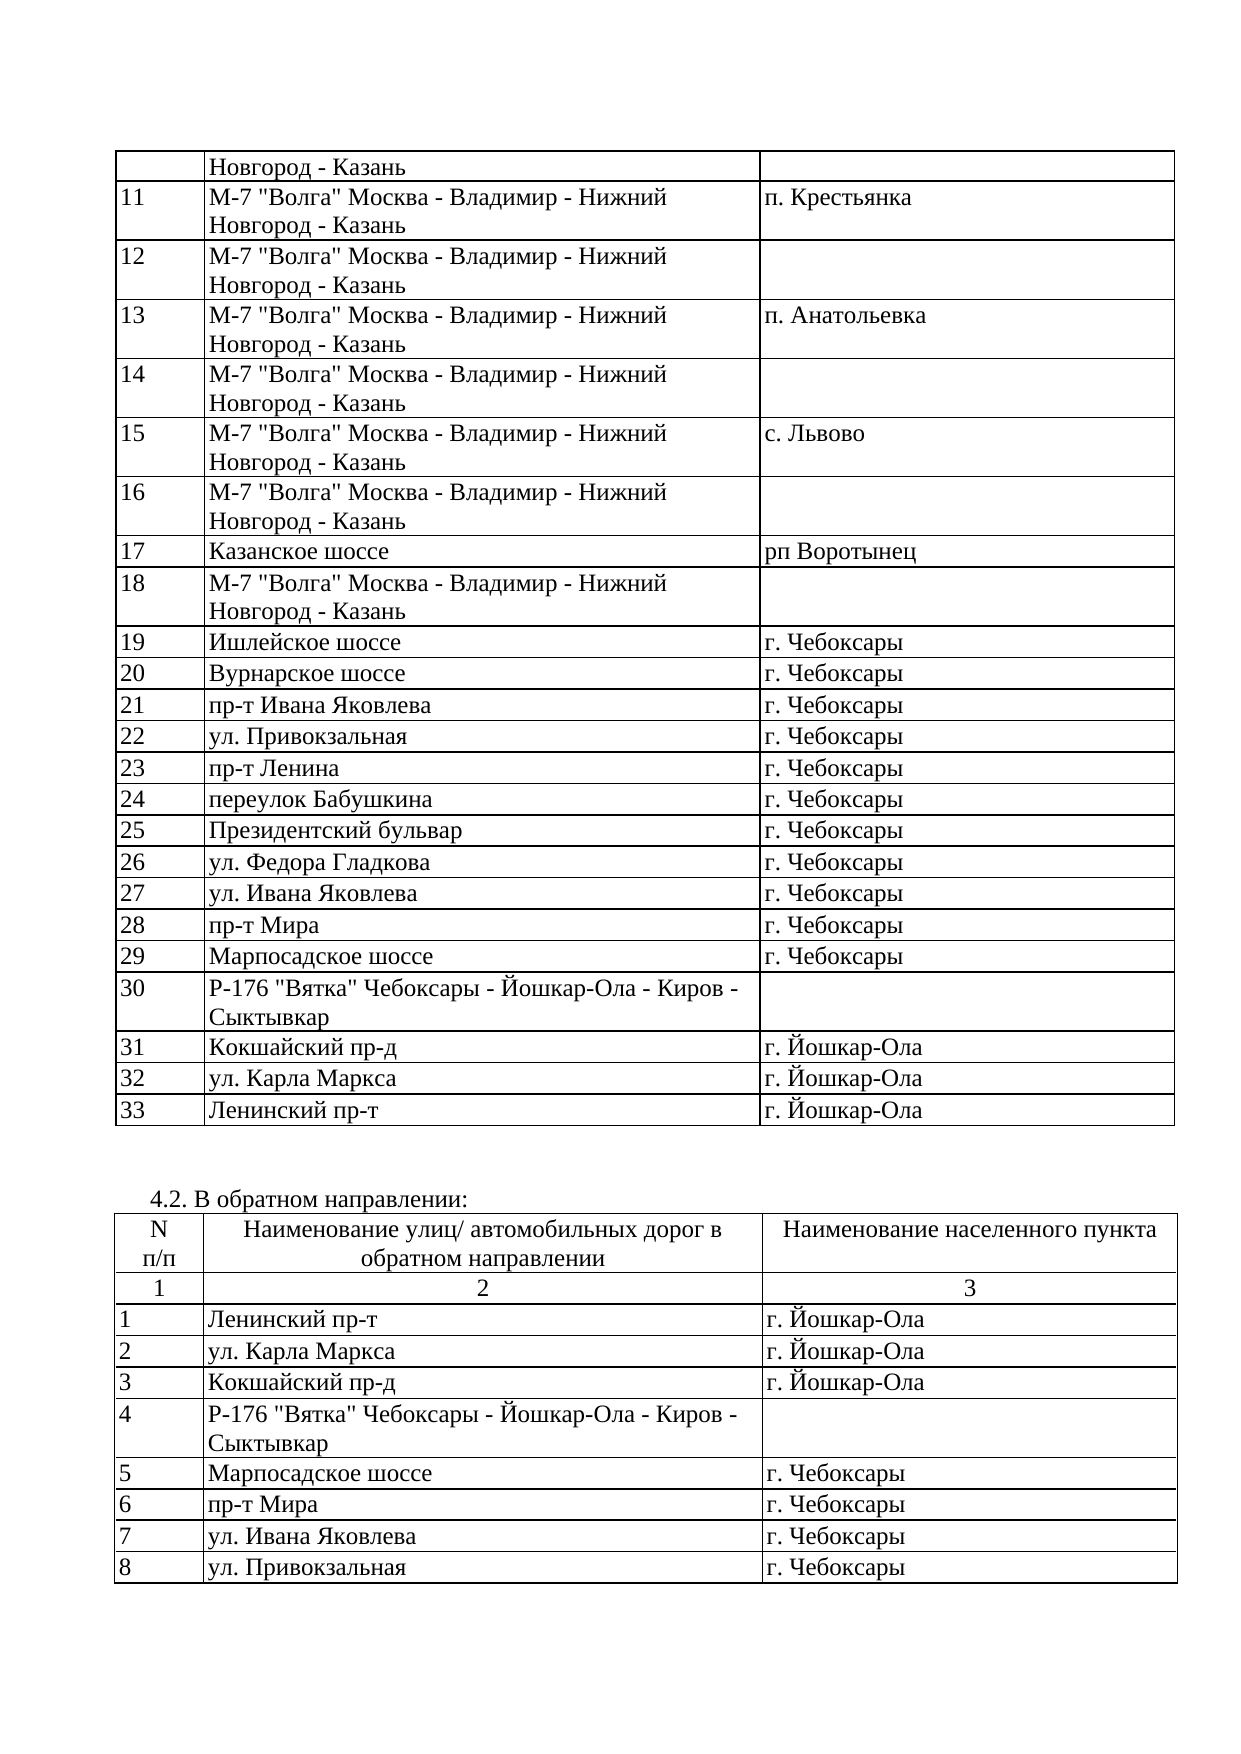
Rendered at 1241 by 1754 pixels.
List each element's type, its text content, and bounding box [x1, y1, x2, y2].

table_cell [763, 1398, 1177, 1456]
table_cell 29 [117, 941, 204, 971]
table_cell 16 [117, 477, 204, 535]
table_cell 4 [115, 1399, 203, 1456]
table_cell 26 [117, 847, 204, 877]
table_cell г. Чебоксары [761, 910, 1174, 940]
table_cell 2 [115, 1336, 203, 1366]
table_cell 17 [117, 536, 204, 566]
table_cell 27 [117, 878, 204, 908]
table_cell г. Чебоксары [761, 658, 1174, 688]
table_cell г. Чебоксары [761, 627, 1174, 657]
table_cell пр-т Ленина [205, 753, 759, 782]
table_cell г. Чебоксары [763, 1551, 1177, 1582]
table_cell 19 [117, 627, 204, 657]
table_cell 25 [117, 816, 204, 845]
table_cell ул. Карла Маркса [204, 1336, 762, 1366]
table_cell г. Чебоксары [761, 721, 1174, 751]
table_cell г. Чебоксары [763, 1488, 1177, 1519]
table_cell г. Чебоксары [761, 941, 1174, 971]
table_cell Президентский бульвар [205, 816, 759, 845]
table_cell 6 [115, 1489, 203, 1519]
table_cell М-7 "Волга" Москва - Владимир - Нижний Новгород - Казань [205, 300, 759, 357]
table_cell ул. Ивана Яковлева [205, 878, 759, 908]
table_cell 21 [117, 690, 204, 719]
table_cell 10 [117, 152, 204, 180]
table_cell Кокшайский пр-д [205, 1032, 759, 1062]
table_cell пр-т Мира [204, 1490, 762, 1519]
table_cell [205, 182, 759, 239]
table_cell п. Анатольевка [761, 300, 1174, 357]
table_cell 28 [117, 910, 204, 940]
table_cell ул. Федора Гладкова [205, 847, 759, 877]
table_cell пр-т Мира [205, 910, 759, 940]
table_cell Р-176 "Вятка" Чебоксары - Йошкар-Ола - Киров - Сыктывкар [204, 1399, 762, 1456]
table_cell 7 [115, 1520, 203, 1551]
table_cell Марпосадское шоссе [205, 941, 759, 971]
table_cell [761, 241, 1174, 298]
table_cell 13 [117, 300, 204, 357]
table_cell 22 [117, 721, 204, 751]
table_cell 5 [115, 1458, 203, 1488]
table_cell г. Йошкар-Ола [761, 1063, 1174, 1093]
table_cell 18 [117, 568, 204, 625]
table_cell М-7 "Волга" Москва - Владимир - Нижний Новгород - Казань [205, 418, 759, 476]
table_cell г. Йошкар-Ола [761, 1032, 1174, 1062]
table_cell г. Йошкар-Ола [763, 1335, 1177, 1366]
table_cell ул. Привокзальная [204, 1552, 762, 1582]
table_cell ул. Привокзальная [205, 721, 759, 751]
table_cell п. Крестьянка [761, 182, 1174, 239]
table_cell г. Йошкар-Ола [763, 1366, 1177, 1397]
table_cell г. Чебоксары [763, 1519, 1177, 1551]
table_cell г. Чебоксары [761, 753, 1174, 782]
table_cell ул. Ивана Яковлева [204, 1521, 762, 1551]
table_cell Марпосадское шоссе [204, 1458, 762, 1488]
table_cell Ленинский пр-т [204, 1305, 762, 1334]
table_cell 3 [763, 1272, 1177, 1303]
table_cell 12 [117, 241, 204, 298]
table_cell Р-176 "Вятка" Чебоксары - Йошкар-Ола - Киров - Сыктывкар [205, 973, 759, 1030]
table_header N п/п [115, 1214, 203, 1272]
table_cell М-7 "Волга" Москва - Владимир - Нижний Новгород - Казань [205, 359, 759, 417]
table_cell [761, 359, 1174, 417]
table_cell рп Воротынец [761, 536, 1174, 566]
table_cell Ленинский пр-т [205, 1095, 759, 1125]
table_cell г. Чебоксары [761, 878, 1174, 908]
table_cell пр-т Ивана Яковлева [205, 690, 759, 719]
table_cell 20 [117, 658, 204, 688]
table_cell г. Чебоксары [761, 816, 1174, 845]
table_cell 32 [117, 1063, 204, 1093]
table_cell 3 [115, 1367, 203, 1397]
table_cell г. Йошкар-Ола [761, 1095, 1174, 1125]
table_cell Кокшайский пр-д [204, 1368, 762, 1397]
table_cell 24 [117, 784, 204, 814]
table_cell 1 [115, 1273, 203, 1303]
table_cell 31 [117, 1032, 204, 1062]
table_cell Ишлейское шоссе [205, 627, 759, 657]
table_header Наименование улиц/ автомобильных дорог в обратном направлении [204, 1214, 762, 1272]
table_cell ул. Карла Маркса [205, 1063, 759, 1093]
table_cell М-7 "Волга" Москва - Владимир - Нижний Новгород - Казань [205, 568, 759, 625]
table_cell г. Чебоксары [761, 784, 1174, 814]
table_cell Казанское шоссе [205, 536, 759, 566]
table_cell 2 [204, 1273, 762, 1303]
table_cell переулок Бабушкина [205, 784, 759, 814]
table_cell 14 [117, 359, 204, 417]
table_cell 30 [117, 973, 204, 1030]
table_cell г. Чебоксары [763, 1456, 1177, 1488]
table_cell Вурнарское шоссе [205, 658, 759, 688]
table_cell [761, 477, 1174, 535]
table_cell 1 [115, 1304, 203, 1334]
table_cell г. Чебоксары [761, 847, 1174, 877]
table_cell [761, 973, 1174, 1030]
table_cell г. Чебоксары [761, 690, 1174, 719]
table_cell 23 [117, 753, 204, 782]
text 4.2. В обратном направлении: [150, 1184, 1090, 1212]
table_cell 15 [117, 418, 204, 476]
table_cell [205, 152, 759, 180]
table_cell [205, 241, 759, 298]
table_cell 8 [115, 1552, 203, 1582]
table_cell М-7 "Волга" Москва - Владимир - Нижний Новгород - Казань [205, 477, 759, 535]
table_cell с. Львово [761, 418, 1174, 476]
table_header Наименование населенного пункта [763, 1214, 1177, 1272]
table_cell 11 [117, 182, 204, 239]
table_cell г. Йошкар-Ола [763, 1303, 1177, 1334]
table_cell 33 [117, 1095, 204, 1125]
table_cell [761, 568, 1174, 625]
table_cell [761, 152, 1174, 180]
